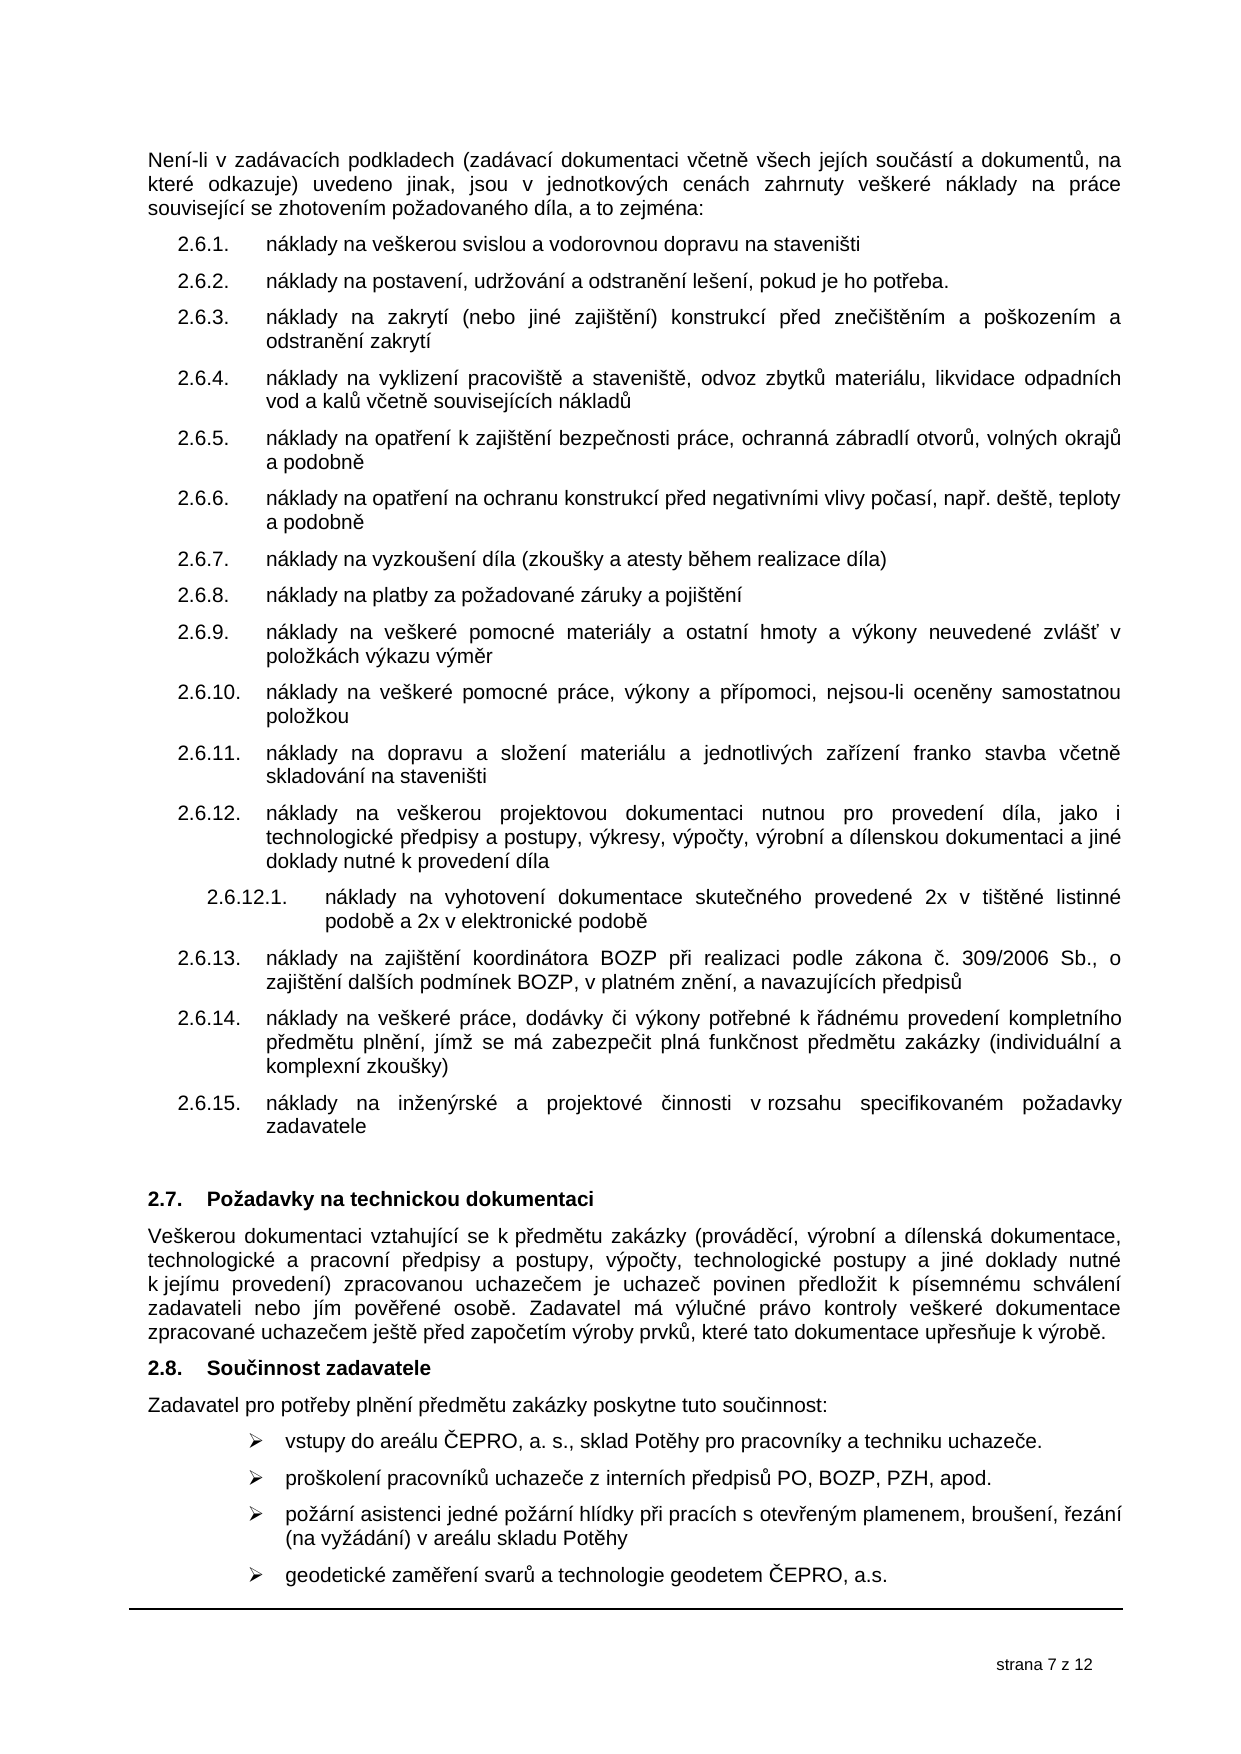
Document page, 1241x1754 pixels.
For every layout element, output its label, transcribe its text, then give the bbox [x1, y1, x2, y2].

text Není-li v zadávacích podkladech (zadávací dokumentaci včetně všech jejích součástí a dokumentů, na které odkazuje) uvedeno jinak, jsou v jednotkových cenách zahrnuty veškeré náklady na práce související se zhotovením požadovaného díla, a to zejména: [148, 148, 1122, 219]
list vstupy do areálu ČEPRO, a. s., sklad Potěhy pro pracovníky a techniku uchazeče. [248, 1429, 1122, 1453]
list požární asistenci jedné požární hlídky při pracích s otevřeným plamenem, broušení, řezání (na vyžádání) v areálu skladu Potěhy [248, 1502, 1122, 1550]
text náklady na opatření na ochranu konstrukcí před negativními vlivy počasí, např. deště, teploty a podobně [177, 486, 1122, 534]
text náklady na vyzkoušení díla (zkoušky a atesty během realizace díla) [177, 547, 1122, 571]
text náklady na veškerou projektovou dokumentaci nutnou pro provedení díla, jako i technologické předpisy a postupy, výkresy, výpočty, výrobní a dílenskou dokumentaci a jiné doklady nutné k provedení díla [177, 801, 1122, 873]
text náklady na veškeré práce, dodávky či výkony potřebné k řádnému provedení kompletního předmětu plnění, jímž se má zabezpečit plná funkčnost předmětu zakázky (individuální a komplexní zkoušky) [177, 1006, 1122, 1078]
text náklady na platby za požadované záruky a pojištění [177, 583, 1122, 607]
text náklady na veškeré pomocné práce, výkony a přípomoci, nejsou-li oceněny samostatnou položkou [177, 680, 1122, 728]
text náklady na vyklizení pracoviště a staveniště, odvoz zbytků materiálu, likvidace odpadních vod a kalů včetně souvisejících nákladů [177, 365, 1122, 413]
text Součinnost zadavatele [148, 1356, 1122, 1380]
text náklady na veškeré pomocné materiály a ostatní hmoty a výkony neuvedené zvlášť v položkách výkazu výměr [177, 619, 1122, 667]
list proškolení pracovníků uchazeče z interních předpisů PO, BOZP, PZH, apod. [248, 1465, 1122, 1489]
list geodetické zaměření svarů a technologie geodetem ČEPRO, a.s. [248, 1562, 1122, 1587]
text náklady na veškerou svislou a vodorovnou dopravu na staveništi [177, 232, 1122, 256]
text náklady na dopravu a složení materiálu a jednotlivých zařízení franko stavba včetně skladování na staveništi [177, 740, 1122, 788]
text náklady na inženýrské a projektové činnosti v rozsahu specifikovaném požadavky zadavatele [177, 1090, 1122, 1138]
text náklady na postavení, udržování a odstranění lešení, pokud je ho potřeba. [177, 268, 1122, 292]
text náklady na zakrytí (nebo jiné zajištění) konstrukcí před znečištěním a poškozením a odstranění zakrytí [177, 305, 1122, 353]
text náklady na zajištění koordinátora BOZP při realizaci podle zákona č. 309/2006 Sb., o zajištění dalších podmínek BOZP, v platném znění, a navazujících předpisů [177, 946, 1122, 993]
text Zadavatel pro potřeby plnění předmětu zakázky poskytne tuto součinnost: [148, 1392, 1122, 1416]
text náklady na opatření k zajištění bezpečnosti práce, ochranná zábradlí otvorů, volných okrajů a podobně [177, 426, 1122, 474]
text Veškerou dokumentaci vztahující se k předmětu zakázky (prováděcí, výrobní a dílenská dokumentace, technologické a pracovní předpisy a postupy, výpočty, technologické postupy a jiné doklady nutné k jejímu provedení) zpracovanou uchazečem je uchazeč povinen předložit k písemnému schválení zadavateli nebo jím pověřené osobě. Zadavatel má výlučné právo kontroly veškeré dokumentace zpracované uchazečem ještě před započetím výroby prvků, které tato dokumentace upřesňuje k výrobě. [148, 1224, 1122, 1343]
text Požadavky na technickou dokumentaci [148, 1187, 1122, 1211]
text náklady na vyhotovení dokumentace skutečného provedené 2x v tištěné listinné podobě a 2x v elektronické podobě [207, 885, 1122, 933]
